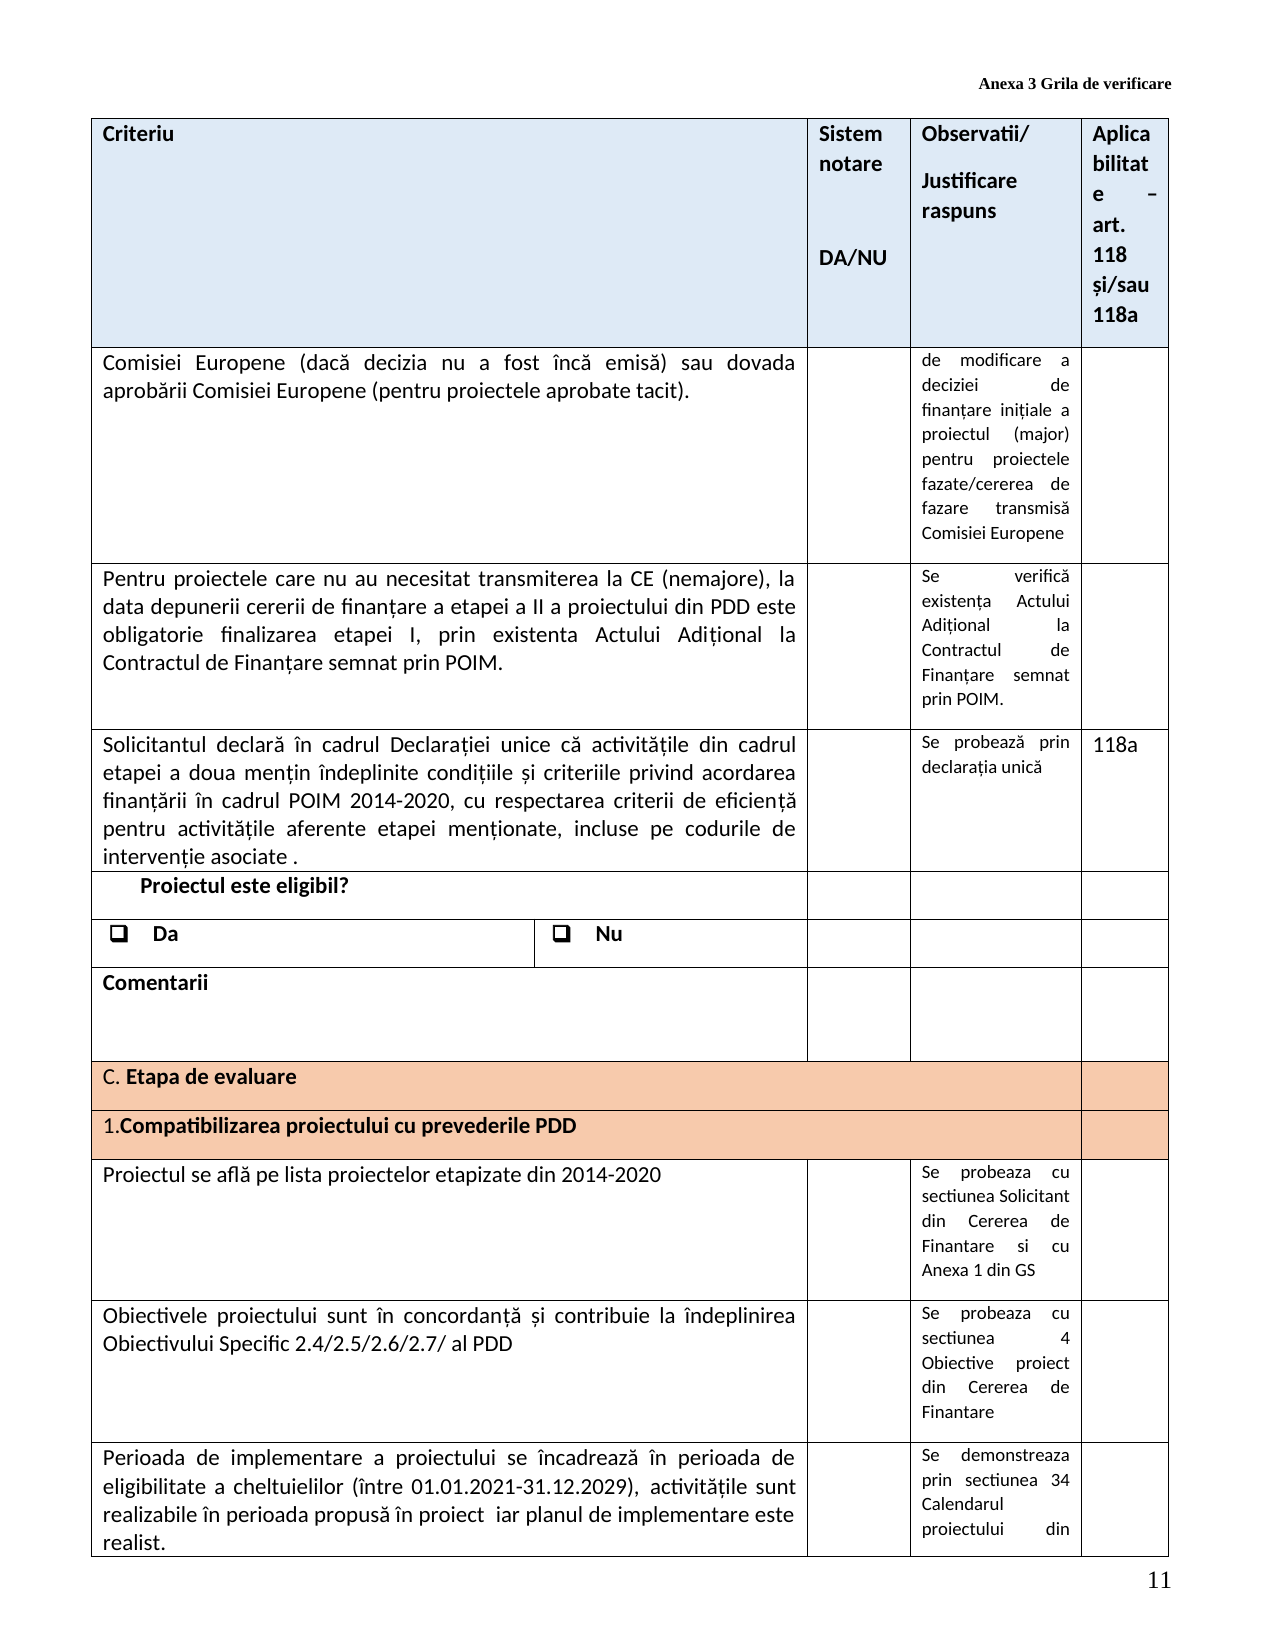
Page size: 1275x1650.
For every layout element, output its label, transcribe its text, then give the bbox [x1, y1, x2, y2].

table_cell [1082, 1062, 1168, 1110]
table_cell Pentru proiectele care nu au necesitat transmiterea la CE (nemajore), la data depunerii cererii de finanțare a etapei a II a proiectului din PDD este obligatorie finalizarea etapei I, prin existenta Actului Adițional la Contractul de Finanțare semnat prin POIM. [92, 564, 807, 729]
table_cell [911, 1443, 1081, 1556]
table_cell [1082, 1160, 1168, 1300]
table_cell 1.Compatibilizarea proiectului cu prevederile PDD [92, 1111, 1081, 1159]
table_cell 118a [1082, 730, 1168, 871]
table_cell Proiectul se află pe lista proiectelor etapizate din 2014-2020 [92, 1160, 807, 1300]
table_cell [911, 872, 1081, 918]
table_cell [808, 564, 910, 729]
table_cell [808, 1443, 910, 1556]
table_cell C. Etapa de evaluare [92, 1062, 1081, 1110]
table_header Sistem notare DA/NU [808, 119, 910, 347]
table_cell Se probează prin declarația unică [911, 730, 1081, 871]
table_cell [808, 1160, 910, 1300]
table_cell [92, 348, 807, 563]
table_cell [92, 1443, 807, 1556]
table_cell [1082, 920, 1168, 967]
table_cell Obiectivele proiectului sunt în concordanță și contribuie la îndeplinirea Obiectivului Specific 2.4/2.5/2.6/2.7/ al PDD [92, 1301, 807, 1442]
table_cell Proiectul este eligibil? [92, 872, 807, 918]
table_cell [808, 730, 910, 871]
table_cell [1082, 1301, 1168, 1442]
table_cell [808, 348, 910, 563]
table_cell [808, 1301, 910, 1442]
table_cell [1082, 1111, 1168, 1159]
table_cell Solicitantul declară în cadrul Declarației unice că activitățile din cadrul etapei a doua mențin îndeplinite condițiile și criteriile privind acordarea finanțării în cadrul POIM 2014-2020, cu respectarea criterii de eficiență pentru activitățile aferente etapei menționate, incluse pe codurile de intervenție asociate . [92, 730, 807, 871]
table_cell Se probeaza cu sectiunea 4 Obiective proiect din Cererea de Finantare [911, 1301, 1081, 1442]
table_header Criteriu [92, 119, 807, 347]
table_cell [911, 920, 1081, 967]
table_cell [1082, 872, 1168, 918]
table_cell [911, 348, 1081, 563]
table_cell [1082, 564, 1168, 729]
table_cell [808, 872, 910, 918]
table_cell [1082, 968, 1168, 1061]
table_header Observatii/ Justificare raspuns [911, 119, 1081, 347]
table_cell Se probeaza cu sectiunea Solicitant din Cererea de Finantare si cu Anexa 1 din GS [911, 1160, 1081, 1300]
table_cell Nu [535, 920, 807, 967]
table_cell [1082, 1443, 1168, 1556]
table_cell Se verifică existența Actului Adițional la Contractul de Finanțare semnat prin POIM. [911, 564, 1081, 729]
table_cell Comentarii [92, 968, 807, 1061]
table_cell [808, 968, 910, 1061]
table_cell Da [92, 920, 534, 967]
table_cell [808, 920, 910, 967]
table_cell [1082, 348, 1168, 563]
table_header Aplicabilitate – art. 118 și/sau 118a [1082, 119, 1168, 347]
table_cell [911, 968, 1081, 1061]
